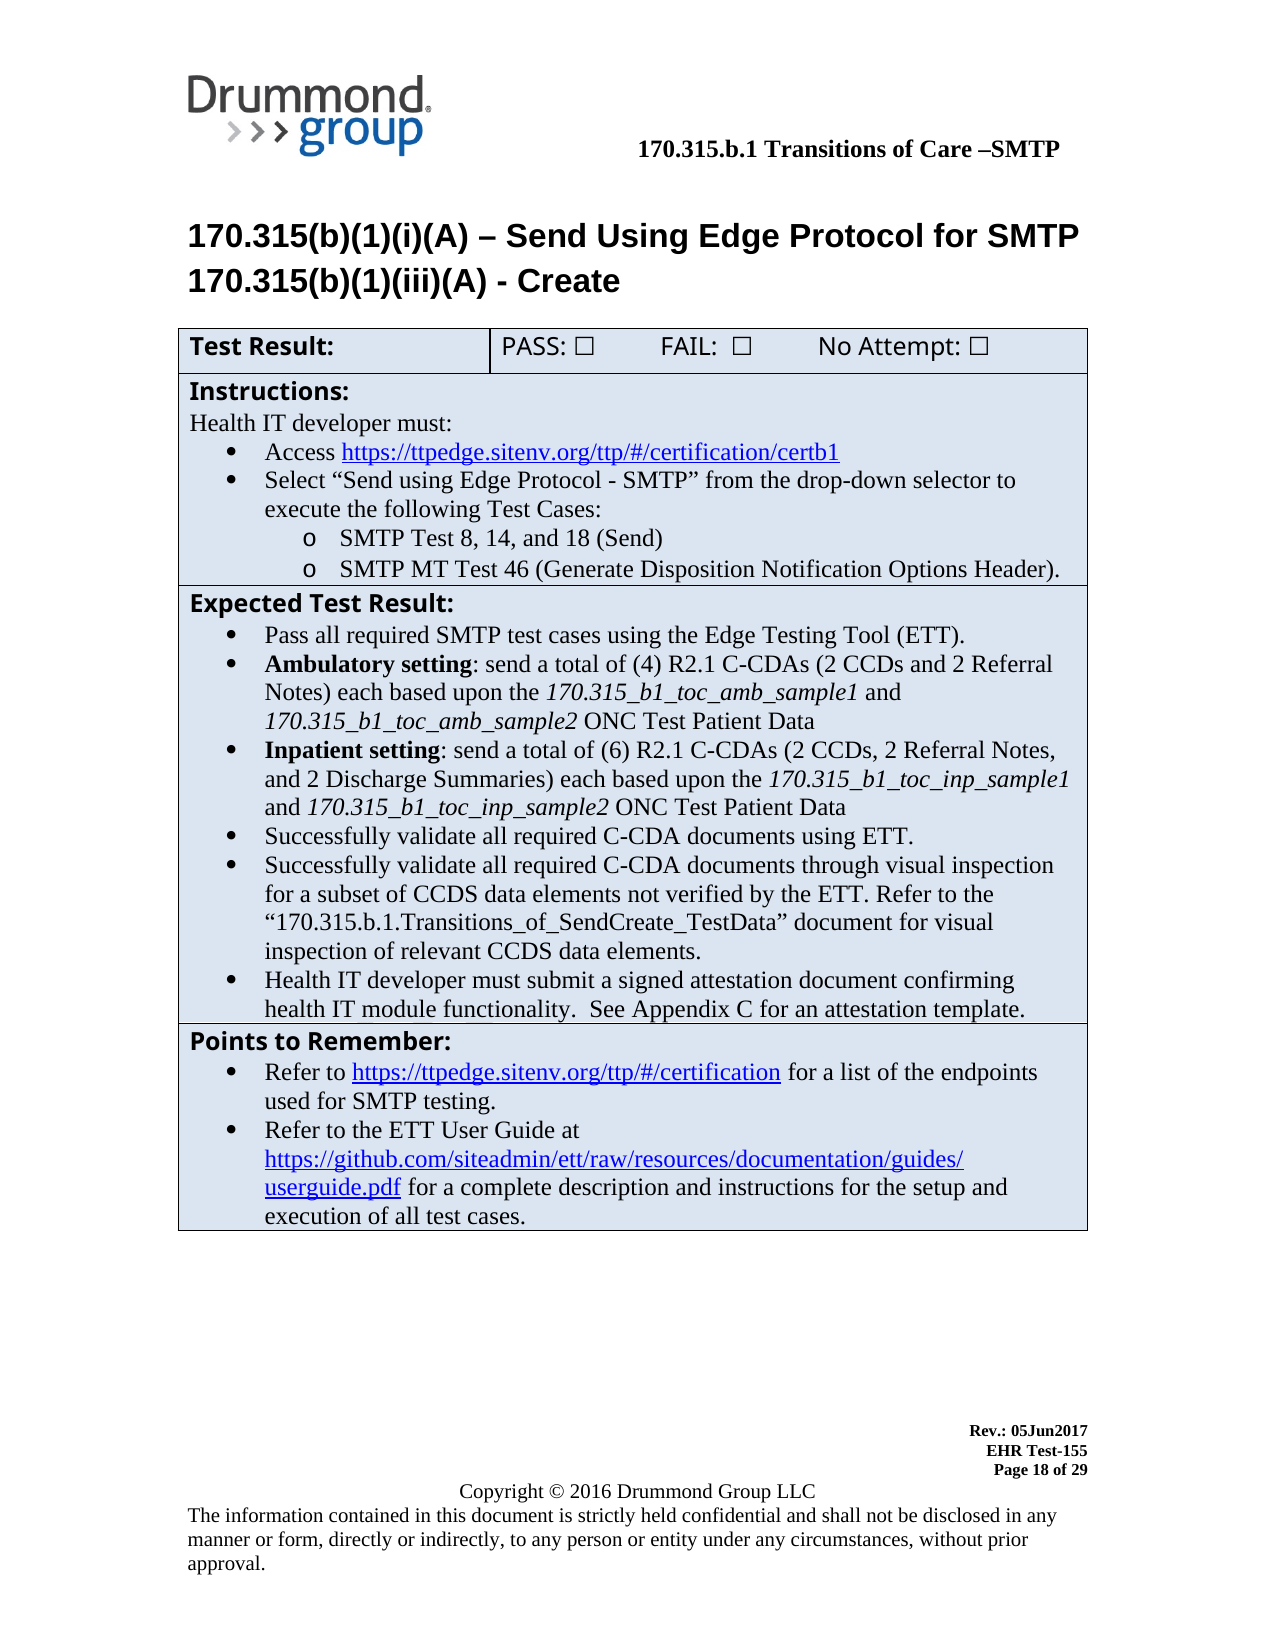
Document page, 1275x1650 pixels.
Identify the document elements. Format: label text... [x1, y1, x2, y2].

table_header PASS: FAIL: No Attempt: [491, 329, 1087, 373]
table_cell Expected Test Result: Pass all required SMTP test cases using the Edge Testing Tool (ETT). Ambulatory setting: send a total of (4) R2.1 C-CDAs (2 CCDs and 2 Referral Notes) each based upon the 170.315_b1_toc_amb_sample1 and 170.315_b1_toc_amb_sample2 ONC Test Patient Data Inpatient setting: send a total of (6) R2.1 C-CDAs (2 CCDs, 2 Referral Notes, and 2 Discharge Summaries) each based upon the 170.315_b1_toc_inp_sample1 and 170.315_b1_toc_inp_sample2 ONC Test Patient Data Successfully validate all required C-CDA documents using ETT. Successfully validate all required C-CDA documents through visual inspection for a subset of CCDS data elements not verified by the ETT. Refer to the “170.315.b.1.Transitions_of_SendCreate_TestData” document for visual inspection of relevant CCDS data elements. Health IT developer must submit a signed attestation document confirming health IT module functionality. See Appendix C for an attestation template. [179, 586, 1087, 1022]
table_cell Points to Remember: Refer to https://ttpedge.sitenv.org/ttp/#/certification for a list of the endpoints used for SMTP testing. Refer to the ETT User Guide at https://github.com/siteadmin/ett/raw/resources/documentation/guides/userguide.pdf for a complete description and instructions for the setup and execution of all test cases. [179, 1024, 1087, 1230]
picture [187, 75, 433, 157]
table_header Test Result: [179, 329, 489, 373]
subtitle 170.315(b)(1)(i)(A) – Send Using Edge Protocol for SMTP [187, 216, 1087, 254]
text 170.315(b)(1)(iii)(A) - Create [187, 261, 1087, 299]
table_cell Instructions: Health IT developer must: Access https://ttpedge.sitenv.org/ttp/#/certification/certb1 Select “Send using Edge Protocol - SMTP” from the drop-down selector to execute the following Test Cases: SMTP Test 8, 14, and 18 (Send) SMTP MT Test 46 (Generate Disposition Notification Options Header). [179, 374, 1087, 585]
